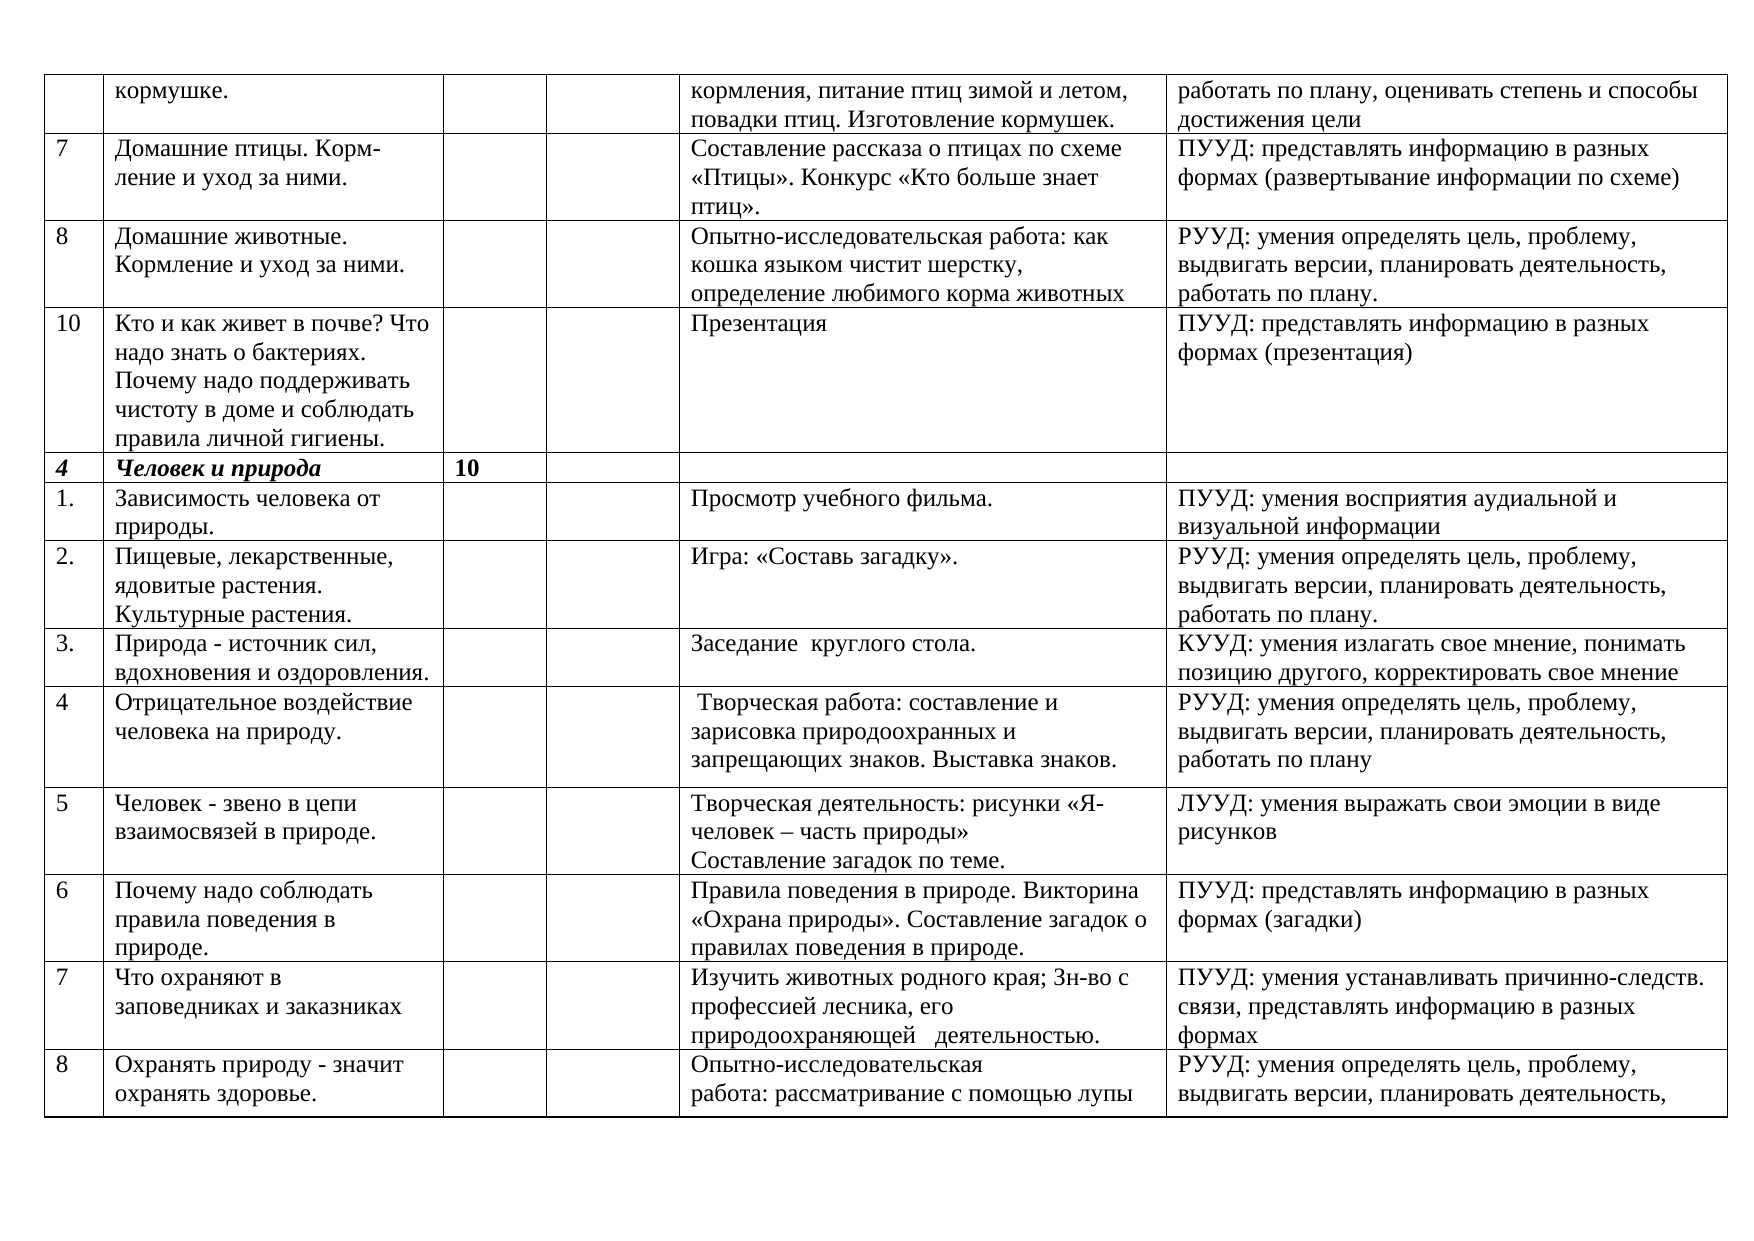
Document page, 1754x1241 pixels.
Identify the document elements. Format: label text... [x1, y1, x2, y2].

table_cell Заседание круглого стола. [680, 629, 1166, 686]
table_cell 8 [45, 1050, 103, 1116]
table_cell [444, 221, 546, 307]
table_cell [547, 629, 679, 686]
table_cell ПУУД: умения восприятия аудиальной и визуальной информации [1167, 483, 1727, 540]
table_cell [444, 308, 546, 452]
table_cell [547, 687, 679, 787]
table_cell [680, 1050, 1166, 1116]
table_cell [547, 453, 679, 482]
table_cell Отрицательное воздействие человека на природу. [104, 687, 443, 787]
table_cell 7 [45, 134, 103, 220]
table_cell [1167, 75, 1727, 132]
table_cell Почему надо соблюдать правила поведения в природе. [104, 875, 443, 961]
table_cell Человек - звено в цепи взаимосвязей в природе. [104, 788, 443, 874]
table_cell Составление рассказа о птицах по схеме «Птицы». Конкурс «Кто больше знает птиц». [680, 134, 1166, 220]
table_cell [680, 453, 1166, 482]
table_cell [444, 1050, 546, 1116]
table_cell [547, 788, 679, 874]
table_cell Человек и природа [104, 453, 443, 482]
table_cell [444, 629, 546, 686]
table_cell Презентация [680, 308, 1166, 452]
table_cell [547, 483, 679, 540]
table_cell Игра: «Составь загадку». [680, 541, 1166, 627]
table_cell [444, 75, 546, 132]
table_cell 4 [45, 453, 103, 482]
table_cell ПУУД: умения устанавливать причинно-следств. связи, представлять информацию в разных формах [1167, 962, 1727, 1048]
table_cell Творческая работа: составление и зарисовка природоохранных и запрещающих знаков. Выставка знаков. [680, 687, 1166, 787]
table_cell [547, 1050, 679, 1116]
table_cell [547, 541, 679, 627]
table_cell 6 [45, 75, 103, 132]
table_cell [547, 875, 679, 961]
table_cell Домашние птицы. Кормление и уход за ними. [104, 134, 443, 220]
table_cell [680, 75, 1166, 132]
table_cell 8 [45, 221, 103, 307]
table_cell ПУУД: представлять информацию в разных формах (загадки) [1167, 875, 1727, 961]
table_cell Что охраняют в заповедниках и заказниках [104, 962, 443, 1048]
table_cell Охранять природу - значит охранять здоровье. [104, 1050, 443, 1116]
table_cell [104, 75, 443, 132]
table_cell Природа - источник сил, вдохновения и оздоровления. [104, 629, 443, 686]
table_cell Кто и как живет в почве? Что надо знать о бактериях. Почему надо поддерживать чистоту в доме и соблюдать правила личной гигиены. [104, 308, 443, 452]
table_cell 2. [45, 541, 103, 627]
table_cell Правила поведения в природе. Викторина «Охрана природы». Составление загадок о правилах поведения в природе. [680, 875, 1166, 961]
table_cell [547, 134, 679, 220]
table_cell [547, 221, 679, 307]
table_cell ПУУД: представлять информацию в разных формах (развертывание информации по схеме) [1167, 134, 1727, 220]
table_cell Творческая деятельность: рисунки «Я- человек – часть природы» Составление загадок по теме. [680, 788, 1166, 874]
table_cell Опытно-исследовательская работа: как кошка языком чистит шерстку, определение любимого корма животных [680, 221, 1166, 307]
table_cell [444, 875, 546, 961]
table_cell [444, 483, 546, 540]
table_cell Зависимость человека от природы. [104, 483, 443, 540]
table_cell 5 [45, 788, 103, 874]
table_cell 10 [45, 308, 103, 452]
table_cell Изучить животных родного края; Зн-во с профессией лесника, его природоохраняющей деятельностью. [680, 962, 1166, 1048]
table_cell РУУД: умения определять цель, проблему, выдвигать версии, планировать деятельность, работать по плану. [1167, 221, 1727, 307]
table_cell [444, 962, 546, 1048]
table_cell Просмотр учебного фильма. [680, 483, 1166, 540]
table_cell [444, 541, 546, 627]
table_cell [444, 788, 546, 874]
table_cell [444, 134, 546, 220]
table_cell [1167, 453, 1727, 482]
table_cell РУУД: умения определять цель, проблему, выдвигать версии, планировать деятельность, работать по плану. [1167, 541, 1727, 627]
table_cell 7 [45, 962, 103, 1048]
table_cell [444, 687, 546, 787]
table_cell 6 [45, 875, 103, 961]
table_cell [547, 962, 679, 1048]
table_cell КУУД: умения излагать свое мнение, понимать позицию другого, корректировать свое мнение [1167, 629, 1727, 686]
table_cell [1167, 1050, 1727, 1116]
table_cell 3. [45, 629, 103, 686]
table_cell 1. [45, 483, 103, 540]
table_cell [547, 75, 679, 132]
table_cell ЛУУД: умения выражать свои эмоции в виде рисунков [1167, 788, 1727, 874]
table_cell Домашние животные. Кормление и уход за ними. [104, 221, 443, 307]
table_cell ПУУД: представлять информацию в разных формах (презентация) [1167, 308, 1727, 452]
table_cell РУУД: умения определять цель, проблему, выдвигать версии, планировать деятельность, работать по плану [1167, 687, 1727, 787]
table_cell 10 [444, 453, 546, 482]
table_cell Пищевые, лекарственные, ядовитые растения. Культурные растения. [104, 541, 443, 627]
table_cell [547, 308, 679, 452]
table_cell 4 [45, 687, 103, 787]
